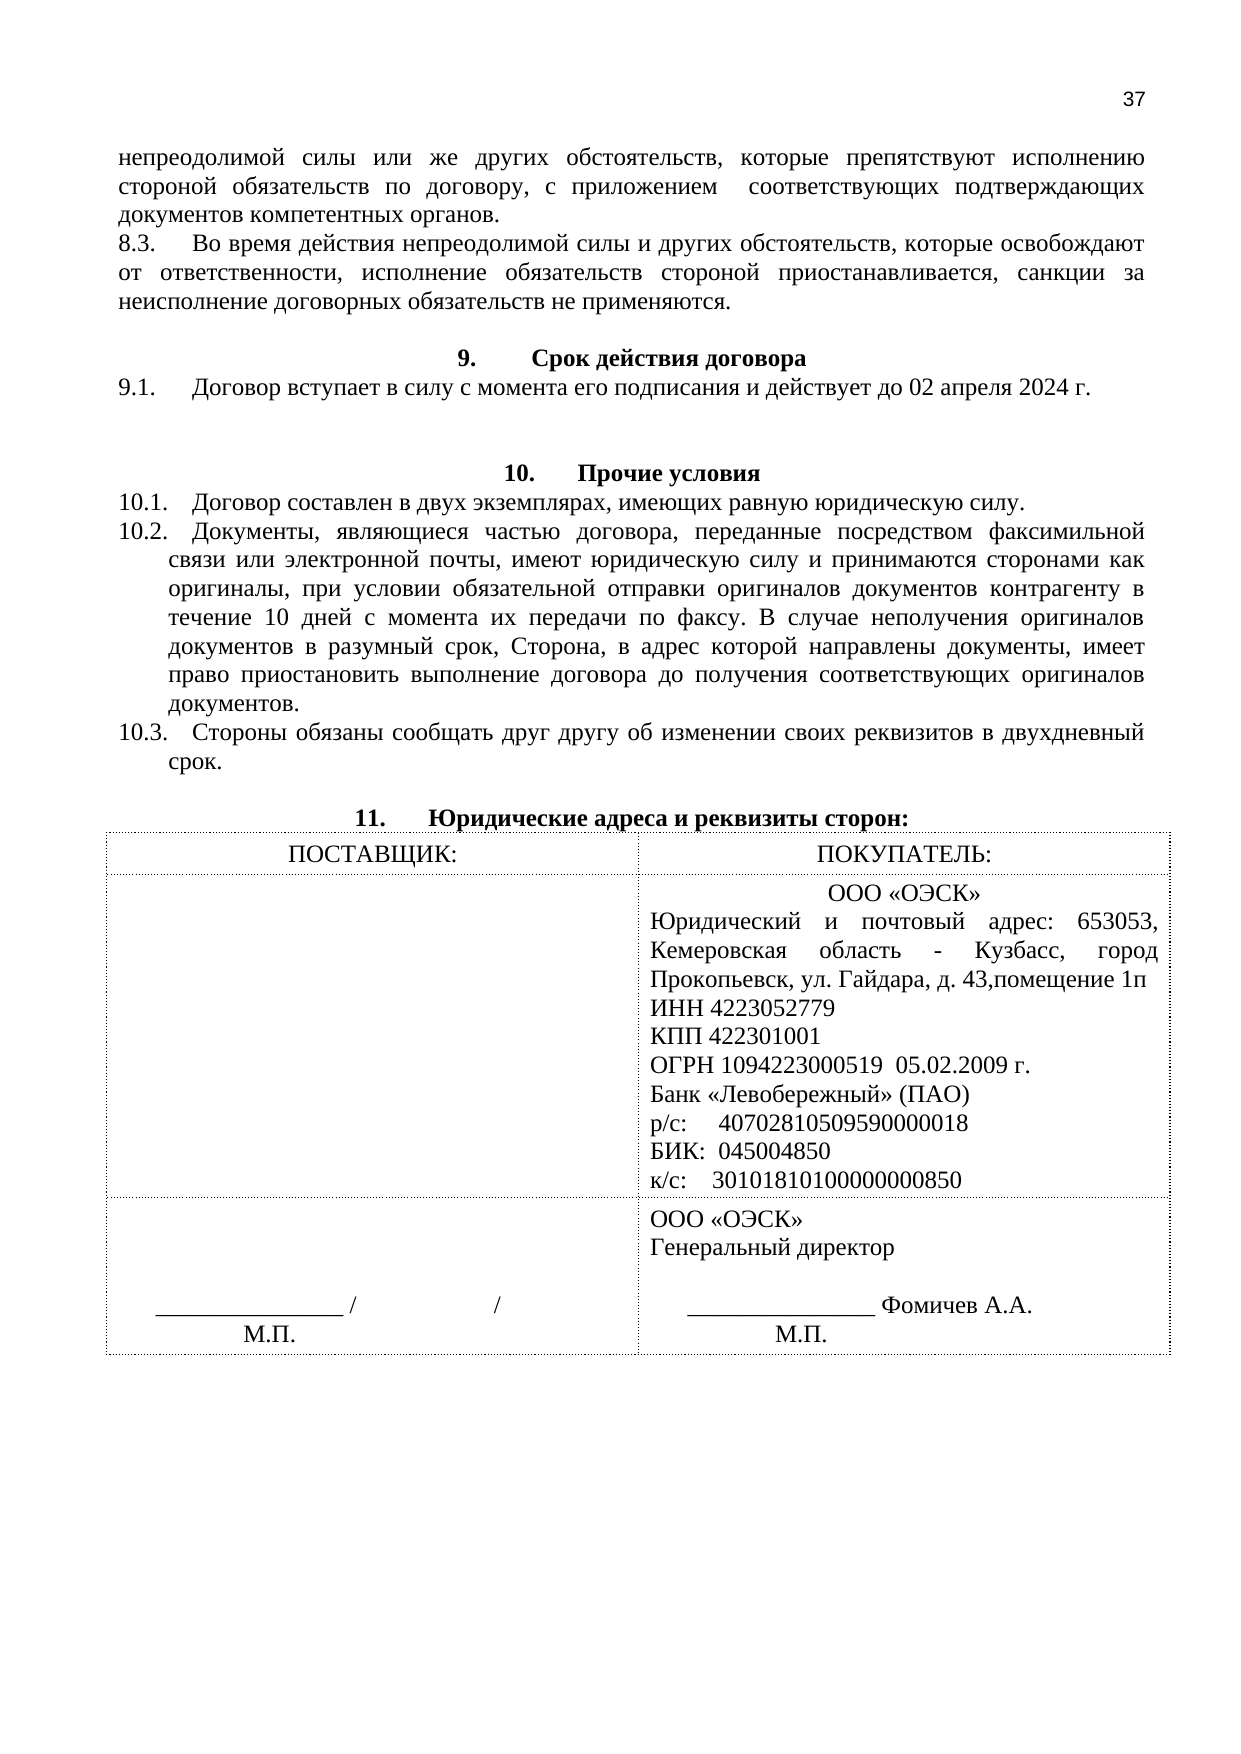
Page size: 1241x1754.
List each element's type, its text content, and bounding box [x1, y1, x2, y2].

list Срок действия договора [118, 343, 1146, 372]
table_cell _______________ / / М.П. [107, 1197, 638, 1353]
table_header ПОСТАВЩИК: [107, 832, 638, 874]
list Юридические адреса и реквизиты сторон: [118, 803, 1146, 832]
table_header ПОКУПАТЕЛЬ: [639, 832, 1170, 874]
list Договор вступает в силу с момента его подписания и действует до 02 апреля 2024 г. [118, 372, 1146, 401]
table_cell [107, 874, 638, 1197]
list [118, 142, 1146, 228]
list Документы, являющиеся частью договора, переданные посредством факсимильной связи или электронной почты, имеют юридическую силу и принимаются сторонами как оригиналы, при условии обязательной отправки оригиналов документов контрагенту в течение 10 дней с момента их передачи по факсу. В случае неполучения оригиналов документов в разумный срок, Сторона, в адрес которой направлены документы, имеет право приостановить выполнение договора до получения соответствующих оригиналов документов. [118, 516, 1146, 717]
table_cell ООО «ОЭСК» Юридический и почтовый адрес: 653053, Кемеровская область - Кузбасс, город Прокопьевск, ул. Гайдара, д. 43,помещение 1п ИНН 4223052779 КПП 422301001 ОГРН 1094223000519 05.02.2009 г. Банк «Левобережный» (ПАО) р/с: 40702810509590000018 БИК: 045004850 к/с: 30101810100000000850 [639, 874, 1170, 1197]
list Стороны обязаны сообщать друг другу об изменении своих реквизитов в двухдневный срок. [118, 717, 1146, 774]
list Прочие условия [118, 458, 1146, 487]
list Договор составлен в двух экземплярах, имеющих равную юридическую силу. [118, 487, 1146, 516]
list Во время действия непреодолимой силы и других обстоятельств, которые освобождают от ответственности, исполнение обязательств стороной приостанавливается, санкции за неисполнение договорных обязательств не применяются. [118, 228, 1146, 314]
table_cell ООО «ОЭСК» Генеральный директор _______________ Фомичев А.А. М.П. [639, 1197, 1170, 1353]
